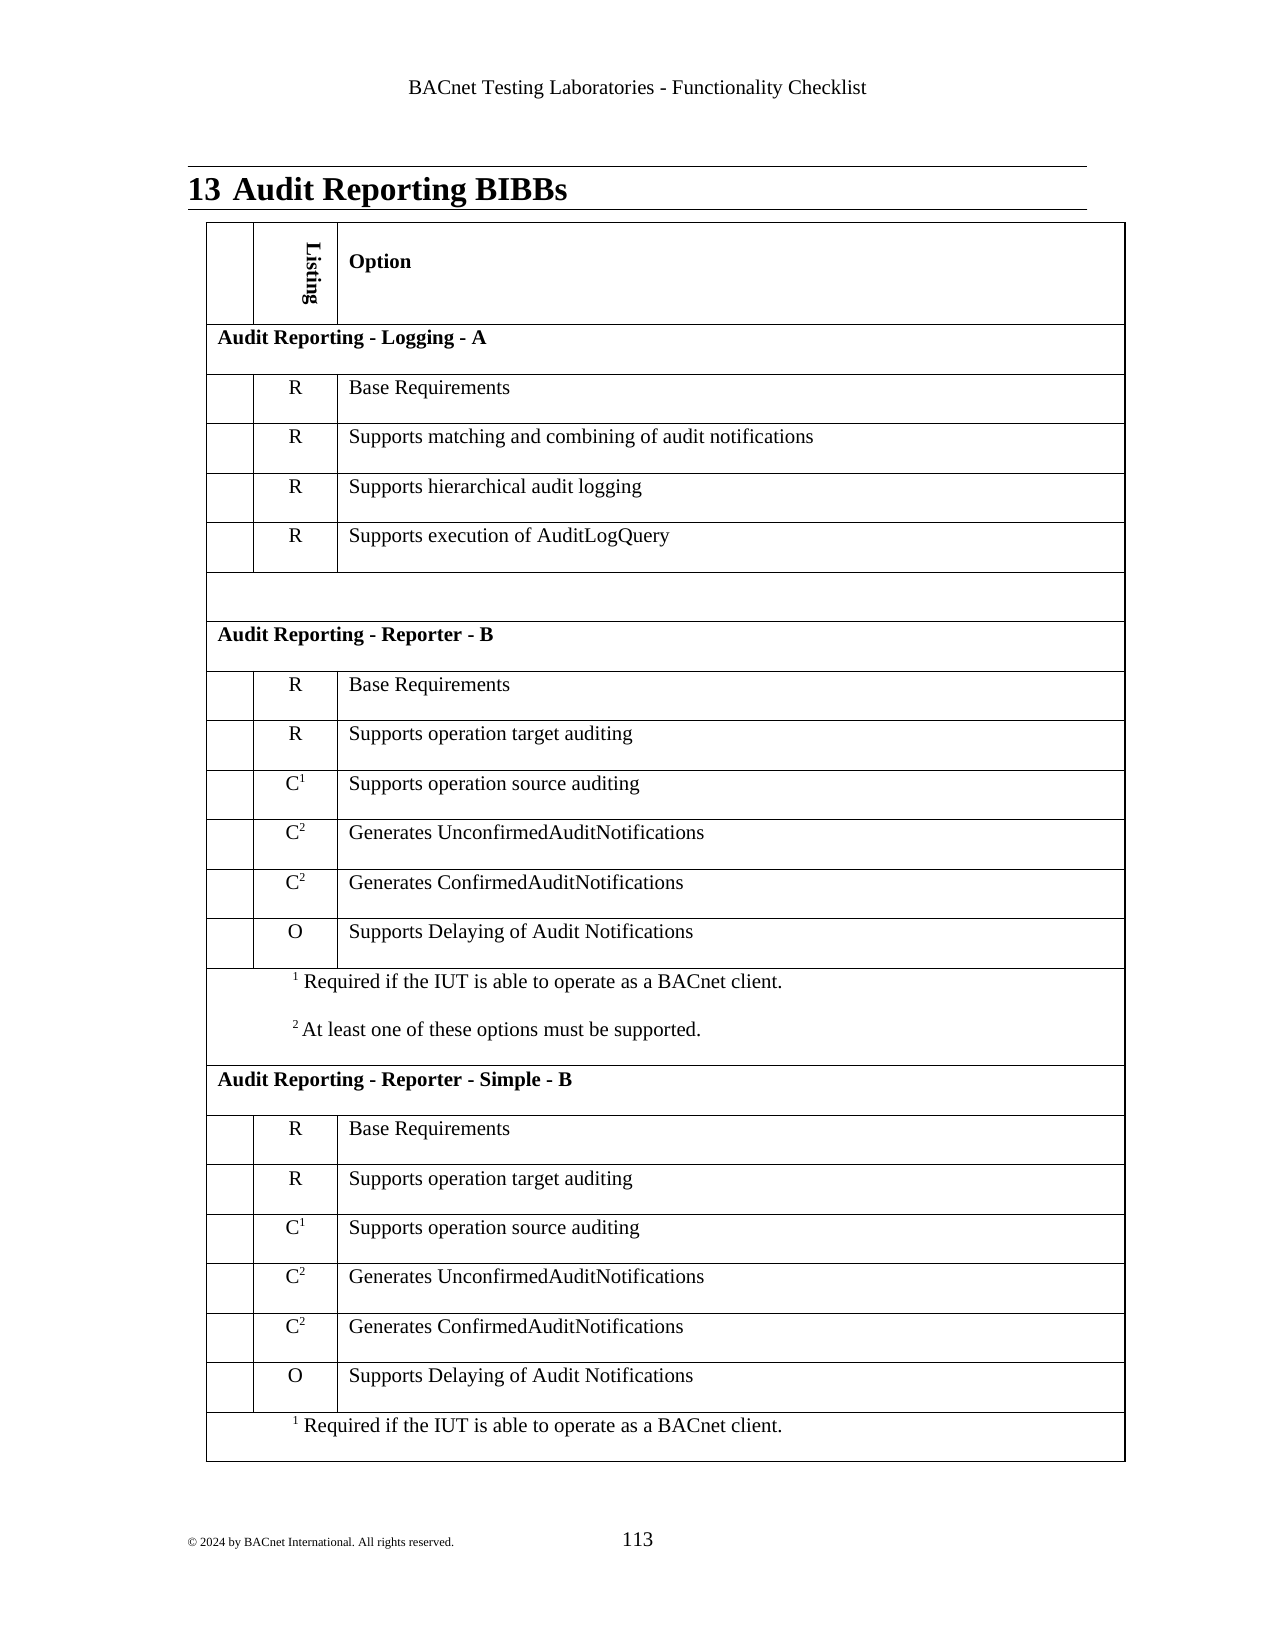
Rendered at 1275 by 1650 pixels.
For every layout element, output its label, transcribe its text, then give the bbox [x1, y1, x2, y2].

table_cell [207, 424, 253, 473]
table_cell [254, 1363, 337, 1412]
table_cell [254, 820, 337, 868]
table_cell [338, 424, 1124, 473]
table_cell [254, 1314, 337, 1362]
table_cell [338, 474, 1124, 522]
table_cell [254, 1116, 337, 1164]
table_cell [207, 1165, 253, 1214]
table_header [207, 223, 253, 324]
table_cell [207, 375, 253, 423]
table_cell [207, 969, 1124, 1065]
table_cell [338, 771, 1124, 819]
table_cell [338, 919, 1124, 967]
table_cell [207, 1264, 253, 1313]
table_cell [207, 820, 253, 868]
subtitle Audit Reporting BIBBs [187, 167, 1087, 210]
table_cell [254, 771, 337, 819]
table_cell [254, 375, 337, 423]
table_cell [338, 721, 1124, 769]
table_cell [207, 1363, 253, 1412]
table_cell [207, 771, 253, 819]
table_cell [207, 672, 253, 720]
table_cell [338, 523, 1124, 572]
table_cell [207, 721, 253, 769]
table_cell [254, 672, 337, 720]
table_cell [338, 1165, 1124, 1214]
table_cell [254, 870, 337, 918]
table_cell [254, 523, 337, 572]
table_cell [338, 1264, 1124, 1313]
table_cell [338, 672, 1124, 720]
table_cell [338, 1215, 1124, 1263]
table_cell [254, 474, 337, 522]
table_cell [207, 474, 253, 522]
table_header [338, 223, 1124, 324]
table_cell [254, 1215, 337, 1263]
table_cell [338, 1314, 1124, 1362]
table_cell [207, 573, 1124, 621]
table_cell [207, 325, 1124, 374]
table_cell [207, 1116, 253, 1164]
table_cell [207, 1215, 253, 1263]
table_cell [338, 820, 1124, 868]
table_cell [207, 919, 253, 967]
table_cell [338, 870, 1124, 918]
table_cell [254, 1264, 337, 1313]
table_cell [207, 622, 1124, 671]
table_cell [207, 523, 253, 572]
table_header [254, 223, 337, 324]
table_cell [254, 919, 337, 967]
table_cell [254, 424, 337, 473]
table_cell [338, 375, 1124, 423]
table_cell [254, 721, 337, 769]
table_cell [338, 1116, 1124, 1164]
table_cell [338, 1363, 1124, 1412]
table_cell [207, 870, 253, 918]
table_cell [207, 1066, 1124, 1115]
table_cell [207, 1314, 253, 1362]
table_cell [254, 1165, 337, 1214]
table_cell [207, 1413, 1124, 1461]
